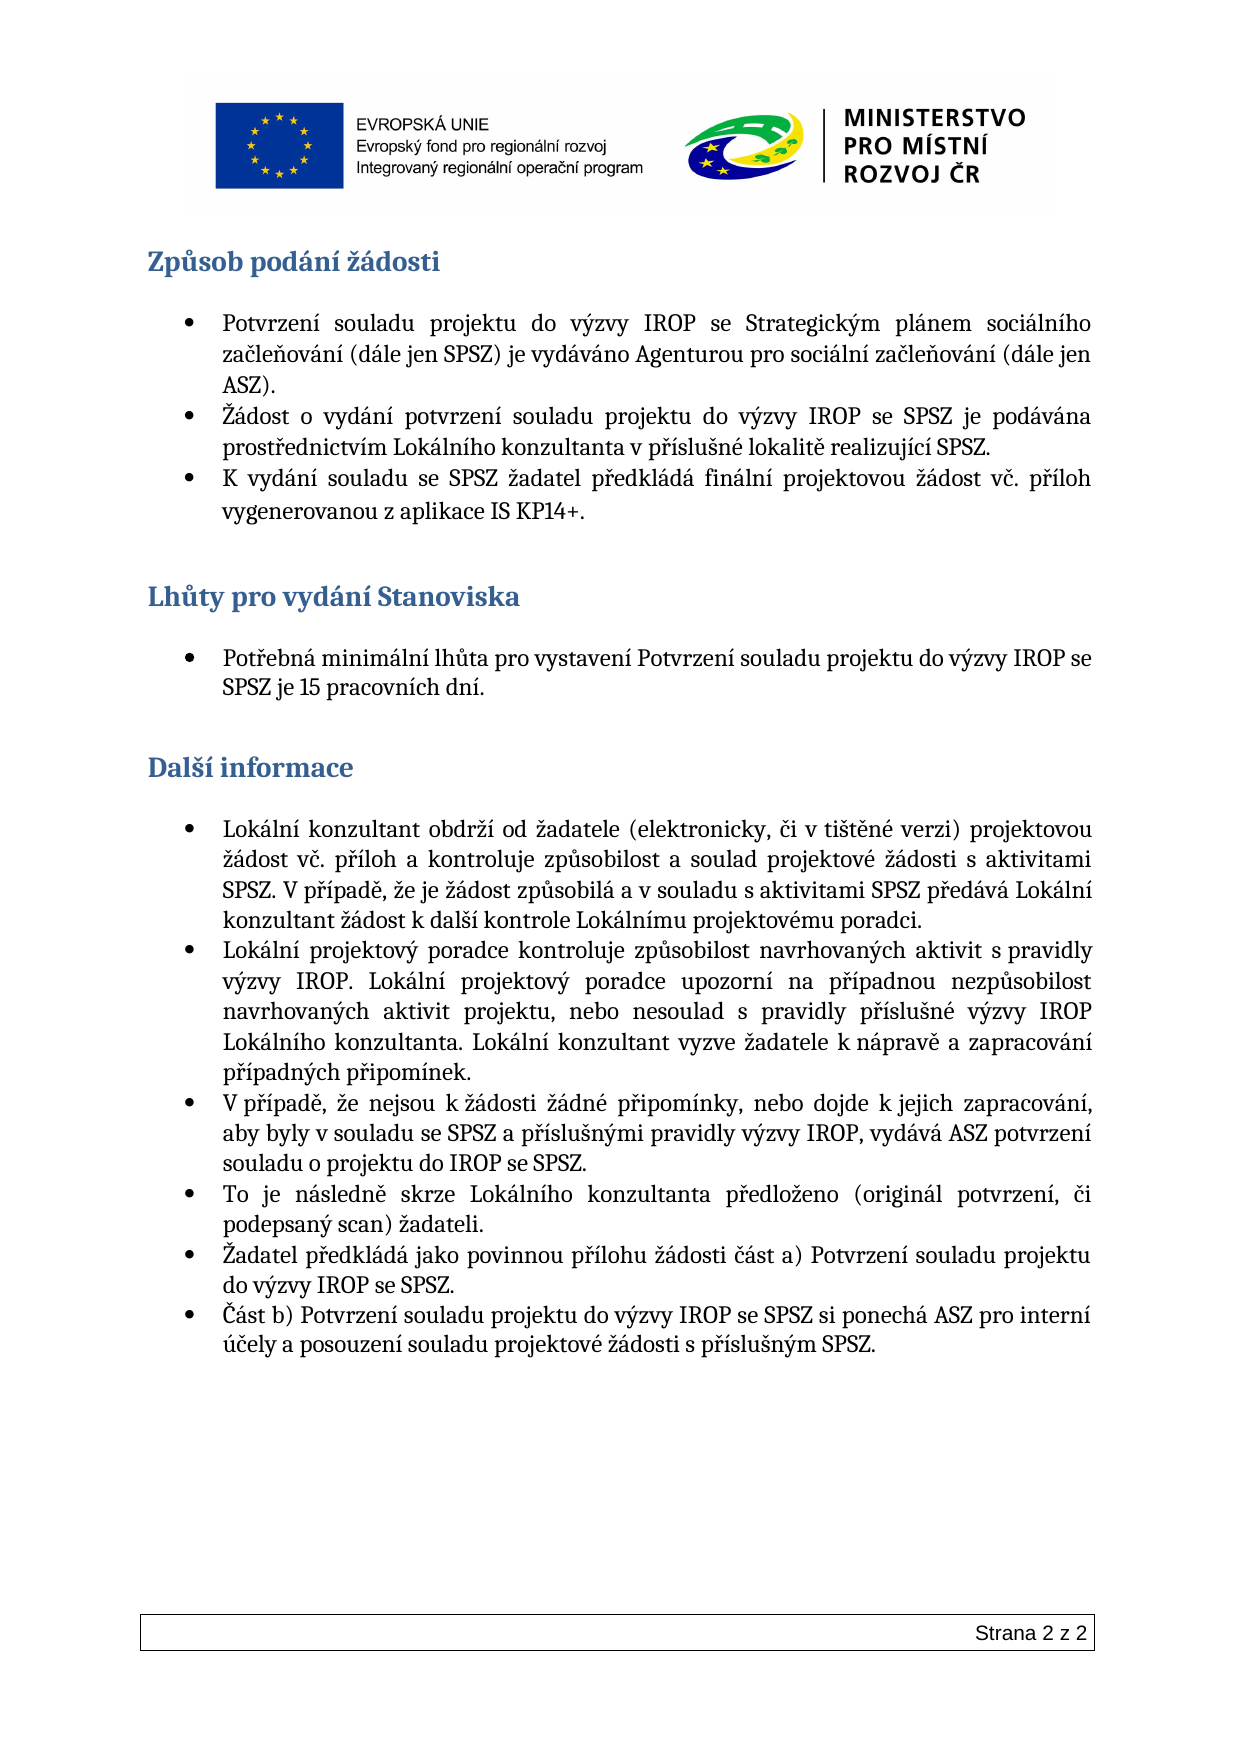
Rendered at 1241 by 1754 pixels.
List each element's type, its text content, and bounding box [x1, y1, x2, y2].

picture [187, 73, 1053, 217]
text Další informace [148, 751, 1093, 785]
list Lokální konzultant obdrží od žadatele (elektronicky, či v tištěné verzi) projektovou žádost vč. příloh a kontroluje způsobilost a soulad projektové žádosti s aktivitami SPSZ. V případě, že je žádost způsobilá a v souladu s aktivitami SPSZ předává Lokální konzultant žádost k další kontrole Lokálnímu projektovému poradci. [185, 815, 1093, 935]
subtitle Způsob podání žádosti [148, 245, 1093, 279]
subtitle K vydání souladu se SPSZ žadatel předkládá finální projektovou žádost vč. příloh vygenerovanou z aplikace IS KP14+. [185, 464, 1093, 526]
list Žadatel předkládá jako povinnou přílohu žádosti část a) Potvrzení souladu projektu do výzvy IROP se SPSZ. [185, 1241, 1093, 1300]
list Část b) Potvrzení souladu projektu do výzvy IROP se SPSZ si ponechá ASZ pro interní účely a posouzení souladu projektové žádosti s příslušným SPSZ. [185, 1301, 1093, 1359]
list Lokální projektový poradce kontroluje způsobilost navrhovaných aktivit s pravidly výzvy IROP. Lokální projektový poradce upozorní na případnou nezpůsobilost navrhovaných aktivit projektu, nebo nesoulad s pravidly příslušné výzvy IROP Lokálního konzultanta. Lokální konzultant vyzve žadatele k nápravě a zapracování případných připomínek. [185, 936, 1093, 1087]
list Potřebná minimální lhůta pro vystavení Potvrzení souladu projektu do výzvy IROP se SPSZ je 15 pracovních dní. [185, 644, 1093, 701]
list Potvrzení souladu projektu do výzvy IROP se Strategickým plánem sociálního začleňování (dále jen SPSZ) je vydáváno Agenturou pro sociální začleňování (dále jen ASZ). [185, 309, 1093, 400]
list V případě, že nejsou k žádosti žádné připomínky, nebo dojde k jejich zapracování, aby byly v souladu se SPSZ a příslušnými pravidly výzvy IROP, vydává ASZ potvrzení souladu o projektu do IROP se SPSZ. [185, 1088, 1093, 1178]
list To je následně skrze Lokálního konzultanta předloženo (originál potvrzení, či podepsaný scan) žadateli. [185, 1180, 1093, 1239]
subtitle Lhůty pro vydání Stanoviska [148, 580, 1093, 614]
list Žádost o vydání potvrzení souladu projektu do výzvy IROP se SPSZ je podávána prostřednictvím Lokálního konzultanta v příslušné lokalitě realizující SPSZ. [185, 402, 1093, 462]
